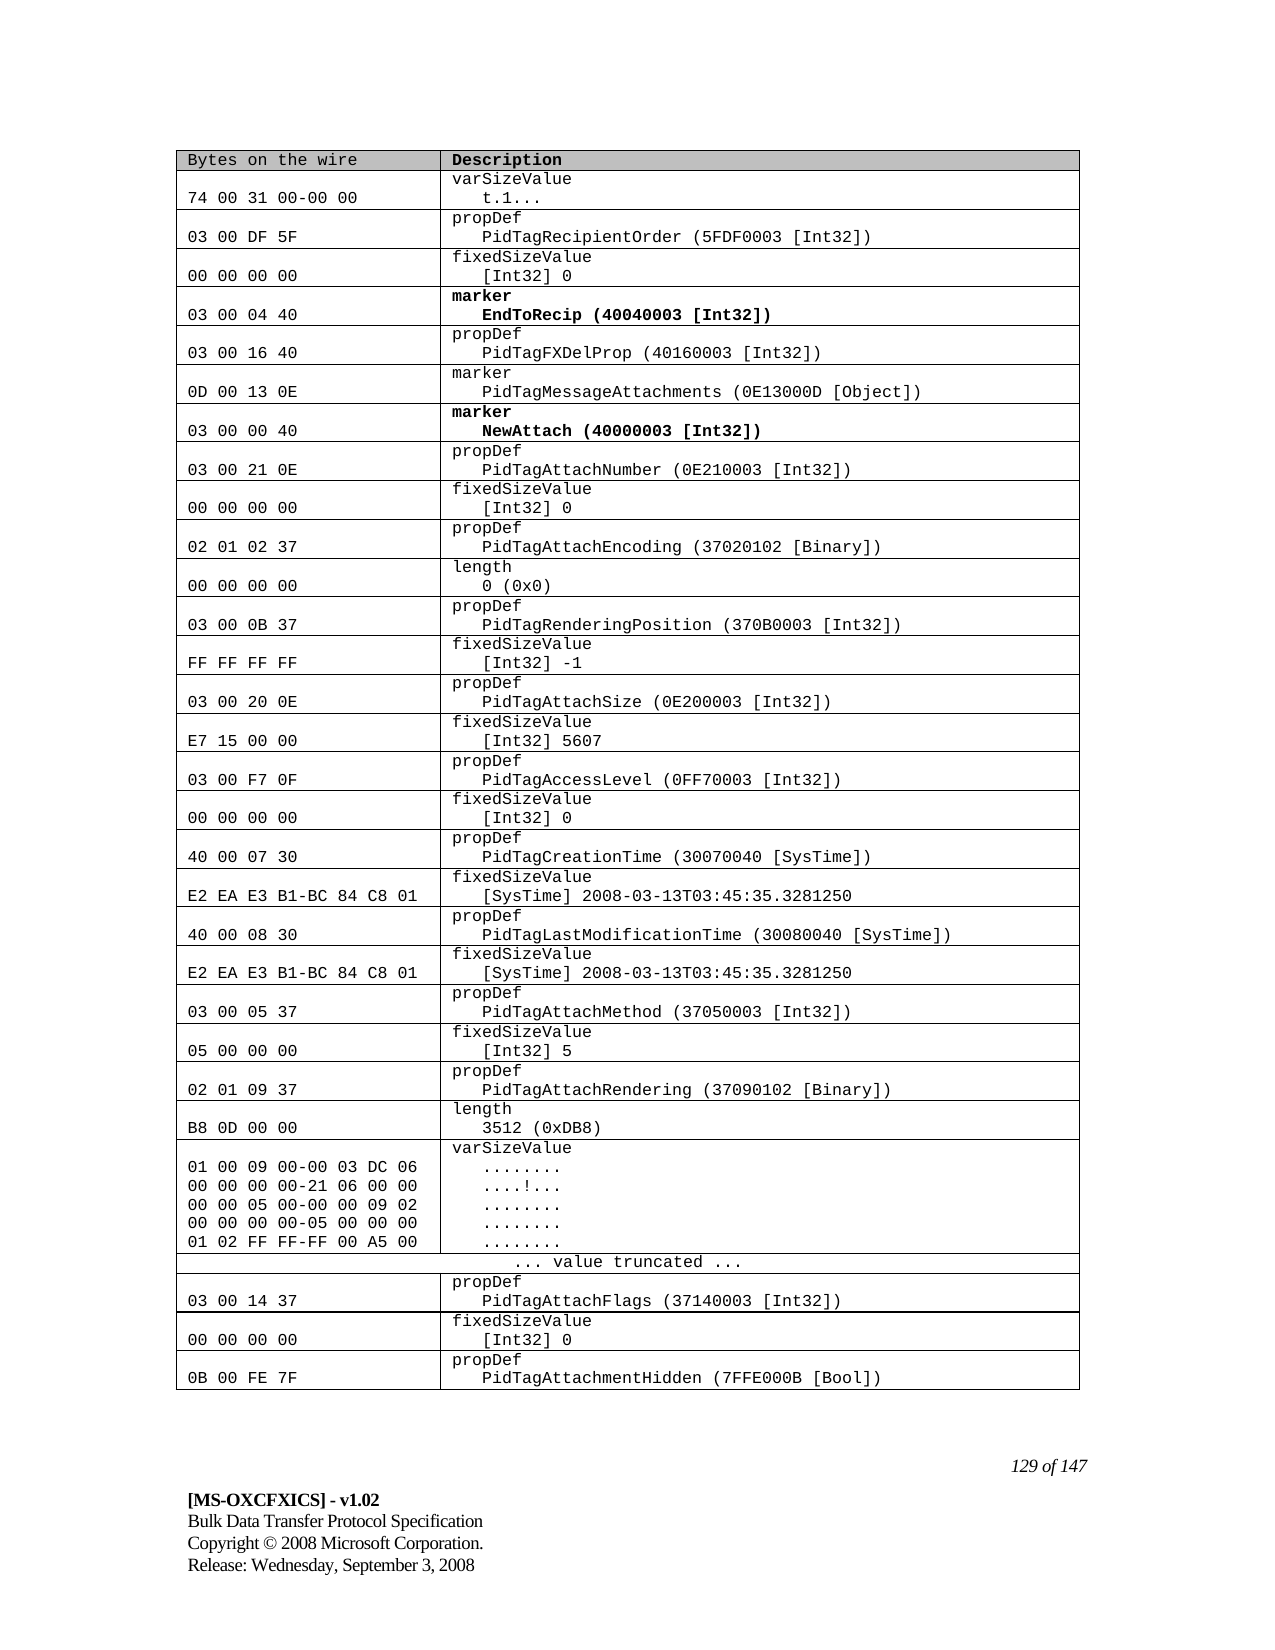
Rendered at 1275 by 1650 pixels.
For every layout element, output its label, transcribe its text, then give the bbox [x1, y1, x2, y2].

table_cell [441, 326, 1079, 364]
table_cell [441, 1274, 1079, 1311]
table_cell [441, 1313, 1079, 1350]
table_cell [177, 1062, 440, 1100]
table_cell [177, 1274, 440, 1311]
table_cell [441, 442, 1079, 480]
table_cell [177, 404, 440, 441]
table_header Description [441, 151, 1079, 170]
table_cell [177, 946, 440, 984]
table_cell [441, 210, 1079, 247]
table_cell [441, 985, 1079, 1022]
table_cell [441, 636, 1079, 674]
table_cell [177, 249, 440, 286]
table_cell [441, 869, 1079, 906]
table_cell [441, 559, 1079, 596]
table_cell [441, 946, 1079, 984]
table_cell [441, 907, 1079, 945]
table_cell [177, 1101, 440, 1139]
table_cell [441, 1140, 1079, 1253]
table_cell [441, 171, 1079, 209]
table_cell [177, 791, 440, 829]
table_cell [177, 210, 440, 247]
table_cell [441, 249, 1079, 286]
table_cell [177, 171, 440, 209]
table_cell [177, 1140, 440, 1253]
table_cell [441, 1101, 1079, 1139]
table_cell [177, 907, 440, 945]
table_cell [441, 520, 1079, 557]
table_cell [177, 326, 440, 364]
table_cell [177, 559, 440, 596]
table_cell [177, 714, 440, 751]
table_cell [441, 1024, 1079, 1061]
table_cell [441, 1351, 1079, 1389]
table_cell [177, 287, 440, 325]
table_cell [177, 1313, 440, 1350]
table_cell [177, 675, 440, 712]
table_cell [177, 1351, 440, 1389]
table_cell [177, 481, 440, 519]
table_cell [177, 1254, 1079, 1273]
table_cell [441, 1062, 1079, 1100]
table_header Bytes on the wire [177, 151, 440, 170]
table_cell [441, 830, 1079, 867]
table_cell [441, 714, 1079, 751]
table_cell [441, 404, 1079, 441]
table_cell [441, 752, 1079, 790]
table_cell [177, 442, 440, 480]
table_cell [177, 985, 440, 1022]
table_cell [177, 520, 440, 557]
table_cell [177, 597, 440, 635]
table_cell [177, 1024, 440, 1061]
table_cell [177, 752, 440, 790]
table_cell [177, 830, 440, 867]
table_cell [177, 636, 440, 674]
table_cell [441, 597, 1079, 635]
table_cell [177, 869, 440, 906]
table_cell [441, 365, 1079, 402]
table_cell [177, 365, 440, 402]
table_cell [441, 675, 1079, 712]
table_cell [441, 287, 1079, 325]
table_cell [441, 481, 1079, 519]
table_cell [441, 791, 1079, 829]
